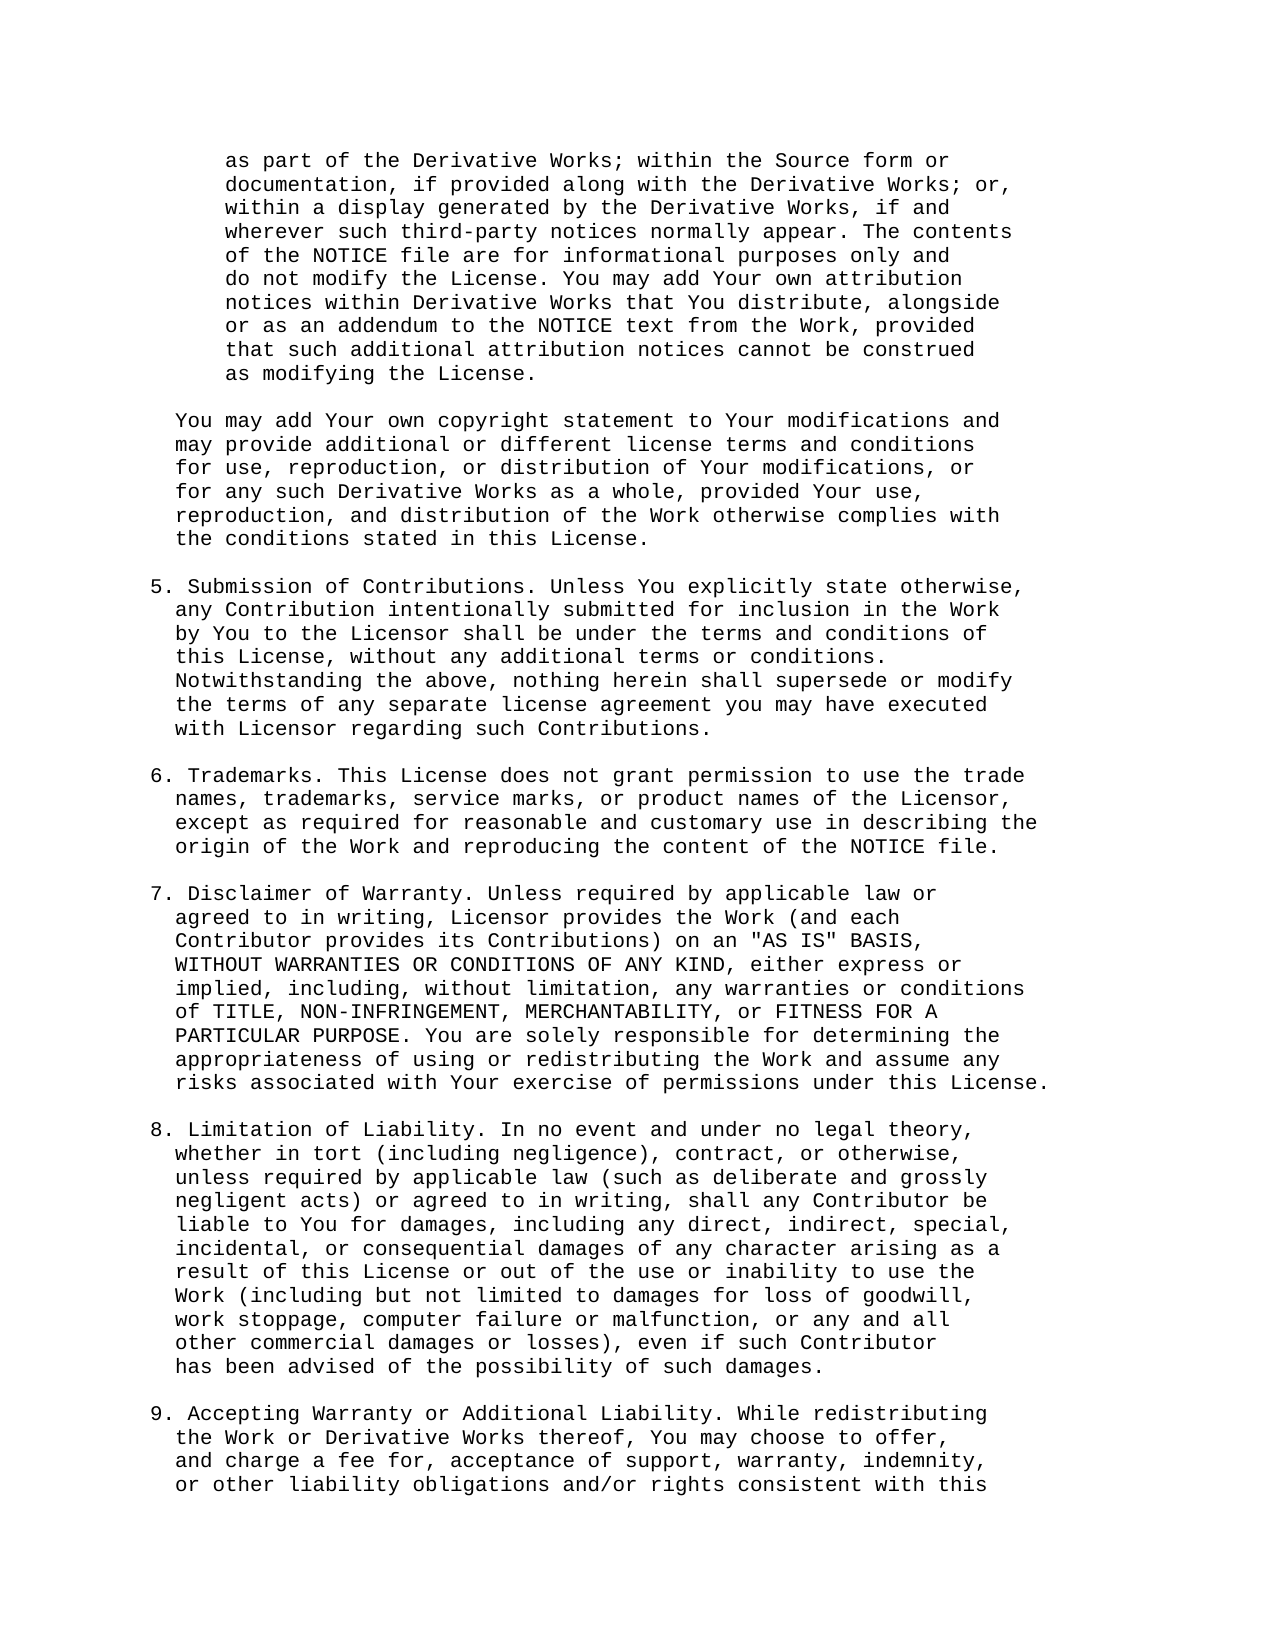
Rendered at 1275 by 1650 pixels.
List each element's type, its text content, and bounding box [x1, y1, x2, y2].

text Notwithstanding the above, nothing herein shall supersede or modify [150, 670, 1125, 694]
text any Contribution intentionally submitted for inclusion in the Work [150, 599, 1125, 623]
text Contributor provides its Contributions) on an "AS IS" BASIS, [150, 930, 1125, 954]
text 7. Disclaimer of Warranty. Unless required by applicable law or [150, 883, 1125, 907]
text wherever such third-party notices normally appear. The contents [150, 221, 1125, 244]
text risks associated with Your exercise of permissions under this License. [150, 1072, 1125, 1096]
text the conditions stated in this License. [150, 528, 1125, 552]
text names, trademarks, service marks, or product names of the Licensor, [150, 788, 1125, 812]
text 5. Submission of Contributions. Unless You explicitly state otherwise, [150, 576, 1125, 599]
text by You to the Licensor shall be under the terms and conditions of [150, 623, 1125, 647]
text implied, including, without limitation, any warranties or conditions [150, 978, 1125, 1001]
text unless required by applicable law (such as deliberate and grossly [150, 1167, 1125, 1190]
text except as required for reasonable and customary use in describing the [150, 812, 1125, 836]
text the Work or Derivative Works thereof, You may choose to offer, [150, 1427, 1125, 1451]
text of TITLE, NON-INFRINGEMENT, MERCHANTABILITY, or FITNESS FOR A [150, 1001, 1125, 1025]
text appropriateness of using or redistributing the Work and assume any [150, 1048, 1125, 1072]
text whether in tort (including negligence), contract, or otherwise, [150, 1143, 1125, 1167]
text and charge a fee for, acceptance of support, warranty, indemnity, [150, 1451, 1125, 1474]
text PARTICULAR PURPOSE. You are solely responsible for determining the [150, 1025, 1125, 1048]
text do not modify the License. You may add Your own attribution [150, 268, 1125, 292]
text You may add Your own copyright statement to Your modifications and [150, 410, 1125, 434]
text documentation, if provided along with the Derivative Works; or, [150, 174, 1125, 197]
text result of this License or out of the use or inability to use the [150, 1261, 1125, 1285]
text has been advised of the possibility of such damages. [150, 1356, 1125, 1379]
text or as an addendum to the NOTICE text from the Work, provided [150, 316, 1125, 339]
text negligent acts) or agreed to in writing, shall any Contributor be [150, 1190, 1125, 1214]
text agreed to in writing, Licensor provides the Work (and each [150, 907, 1125, 930]
text this License, without any additional terms or conditions. [150, 647, 1125, 670]
text 6. Trademarks. This License does not grant permission to use the trade [150, 765, 1125, 788]
text WITHOUT WARRANTIES OR CONDITIONS OF ANY KIND, either express or [150, 954, 1125, 978]
text liable to You for damages, including any direct, indirect, special, [150, 1214, 1125, 1238]
text other commercial damages or losses), even if such Contributor [150, 1332, 1125, 1356]
text or other liability obligations and/or rights consistent with this [150, 1474, 1125, 1498]
text reproduction, and distribution of the Work otherwise complies with [150, 505, 1125, 528]
text as part of the Derivative Works; within the Source form or [150, 150, 1125, 174]
text origin of the Work and reproducing the content of the NOTICE file. [150, 836, 1125, 859]
text for use, reproduction, or distribution of Your modifications, or [150, 457, 1125, 481]
text notices within Derivative Works that You distribute, alongside [150, 292, 1125, 316]
text may provide additional or different license terms and conditions [150, 434, 1125, 457]
text within a display generated by the Derivative Works, if and [150, 197, 1125, 221]
text for any such Derivative Works as a whole, provided Your use, [150, 481, 1125, 505]
text 9. Accepting Warranty or Additional Liability. While redistributing [150, 1403, 1125, 1427]
text as modifying the License. [150, 363, 1125, 386]
text that such additional attribution notices cannot be construed [150, 339, 1125, 363]
text work stoppage, computer failure or malfunction, or any and all [150, 1309, 1125, 1332]
text Work (including but not limited to damages for loss of goodwill, [150, 1285, 1125, 1309]
text of the NOTICE file are for informational purposes only and [150, 244, 1125, 268]
text 8. Limitation of Liability. In no event and under no legal theory, [150, 1119, 1125, 1143]
text the terms of any separate license agreement you may have executed [150, 694, 1125, 717]
text incidental, or consequential damages of any character arising as a [150, 1238, 1125, 1261]
text with Licensor regarding such Contributions. [150, 717, 1125, 741]
